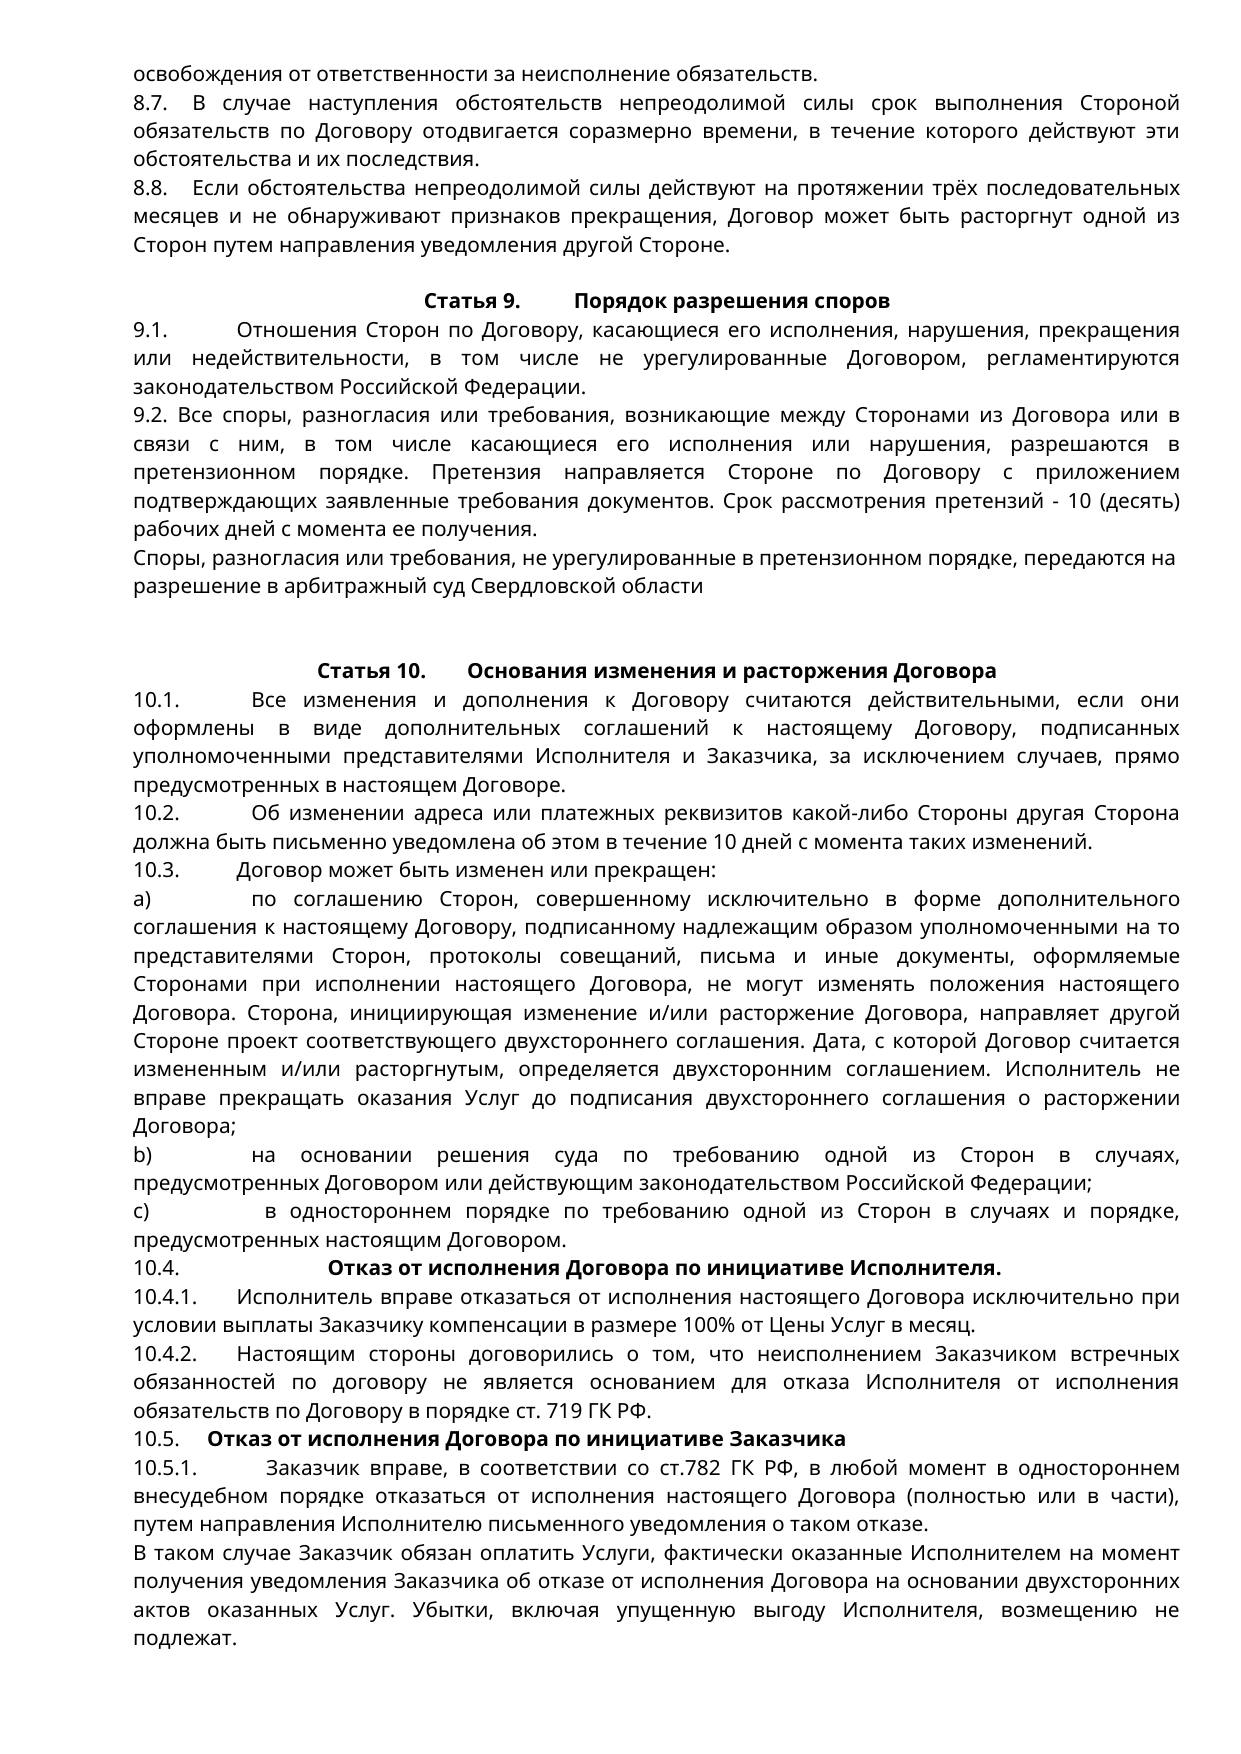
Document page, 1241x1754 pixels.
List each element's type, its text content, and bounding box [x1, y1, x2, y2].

list по соглашению Сторон, совершенному исключительно в форме дополнительного соглашения к настоящему Договору, подписанному надлежащим образом уполномоченными на то представителями Сторон, протоколы совещаний, письма и иные документы, оформляемые Сторонами при исполнении настоящего Договора, не могут изменять положения настоящего Договора. Сторона, инициирующая изменение и/или расторжение Договора, направляет другой Стороне проект соответствующего двухстороннего соглашения. Дата, с которой Договор считается измененным и/или расторгнутым, определяется двухсторонним соглашением. Исполнитель не вправе прекращать оказания Услуг до подписания двухстороннего соглашения о расторжении Договора; [133, 884, 1181, 1140]
list в одностороннем порядке по требованию одной из Сторон в случаях и порядке, предусмотренных настоящим Договором. [133, 1197, 1181, 1253]
list Отказ от исполнения Договора по инициативе Исполнителя. [133, 1253, 1181, 1282]
list на основании решения суда по требованию одной из Сторон в случаях, предусмотренных Договором или действующим законодательством Российской Федерации; [133, 1140, 1181, 1197]
list Настоящим стороны договорились о том, что неисполнением Заказчиком встречных обязанностей по договору не является основанием для отказа Исполнителя от исполнения обязательств по Договору в порядке ст. 719 ГК РФ. [133, 1339, 1181, 1424]
list Договор может быть изменен или прекращен: [133, 855, 1181, 884]
subtitle Если обстоятельства непреодолимой силы действуют на протяжении трёх последовательных месяцев и не обнаруживают признаков прекращения, Договор может быть расторгнут одной из Сторон путем направления уведомления другой Стороне. [133, 173, 1181, 258]
list Исполнитель вправе отказаться от исполнения настоящего Договора исключительно при условии выплаты Заказчику компенсации в размере 100% от Цены Услуг в месяц. [133, 1282, 1181, 1339]
subtitle В случае наступления обстоятельств непреодолимой силы срок выполнения Стороной обязательств по Договору отодвигается соразмерно времени, в течение которого действуют эти обстоятельства и их последствия. [133, 88, 1181, 173]
list Отказ от исполнения Договора по инициативе Заказчика [133, 1424, 1181, 1453]
list Об изменении адреса или платежных реквизитов какой-либо Стороны другая Сторона должна быть письменно уведомлена об этом в течение 10 дней с момента таких изменений. [133, 798, 1181, 855]
subtitle Основания изменения и расторжения Договора [133, 656, 1181, 685]
list Заказчик вправе, в соответствии со ст.782 ГК РФ, в любой момент в одностороннем внесудебном порядке отказаться от исполнения настоящего Договора (полностью или в части), путем направления Исполнителю письменного уведомления о таком отказе. [133, 1453, 1181, 1538]
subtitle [133, 59, 1181, 88]
text Споры, разногласия или требования, не урегулированные в претензионном порядке, передаются на разрешение в арбитражный суд Свердловской области [133, 543, 1181, 599]
list Отношения Сторон по Договору, касающиеся его исполнения, нарушения, прекращения или недействительности, в том числе не урегулированные Договором, регламентируются законодательством Российской Федерации. [133, 315, 1181, 400]
list Все изменения и дополнения к Договору считаются действительными, если они оформлены в виде дополнительных соглашений к настоящему Договору, подписанных уполномоченными представителями Исполнителя и Заказчика, за исключением случаев, прямо предусмотренных в настоящем Договоре. [133, 685, 1181, 798]
list Все споры, разногласия или требования, возникающие между Сторонами из Договора или в связи с ним, в том числе касающиеся его исполнения или нарушения, разрешаются в претензионном порядке. Претензия направляется Стороне по Договору с приложением подтверждающих заявленные требования документов. Срок рассмотрения претензий - 10 (десять) рабочих дней с момента ее получения. [133, 400, 1181, 543]
subtitle Порядок разрешения споров [133, 287, 1181, 315]
list В таком случае Заказчик обязан оплатить Услуги, фактически оказанные Исполнителем на момент получения уведомления Заказчика об отказе от исполнения Договора на основании двухсторонних актов оказанных Услуг. Убытки, включая упущенную выгоду Исполнителя, возмещению не подлежат. [133, 1538, 1181, 1652]
